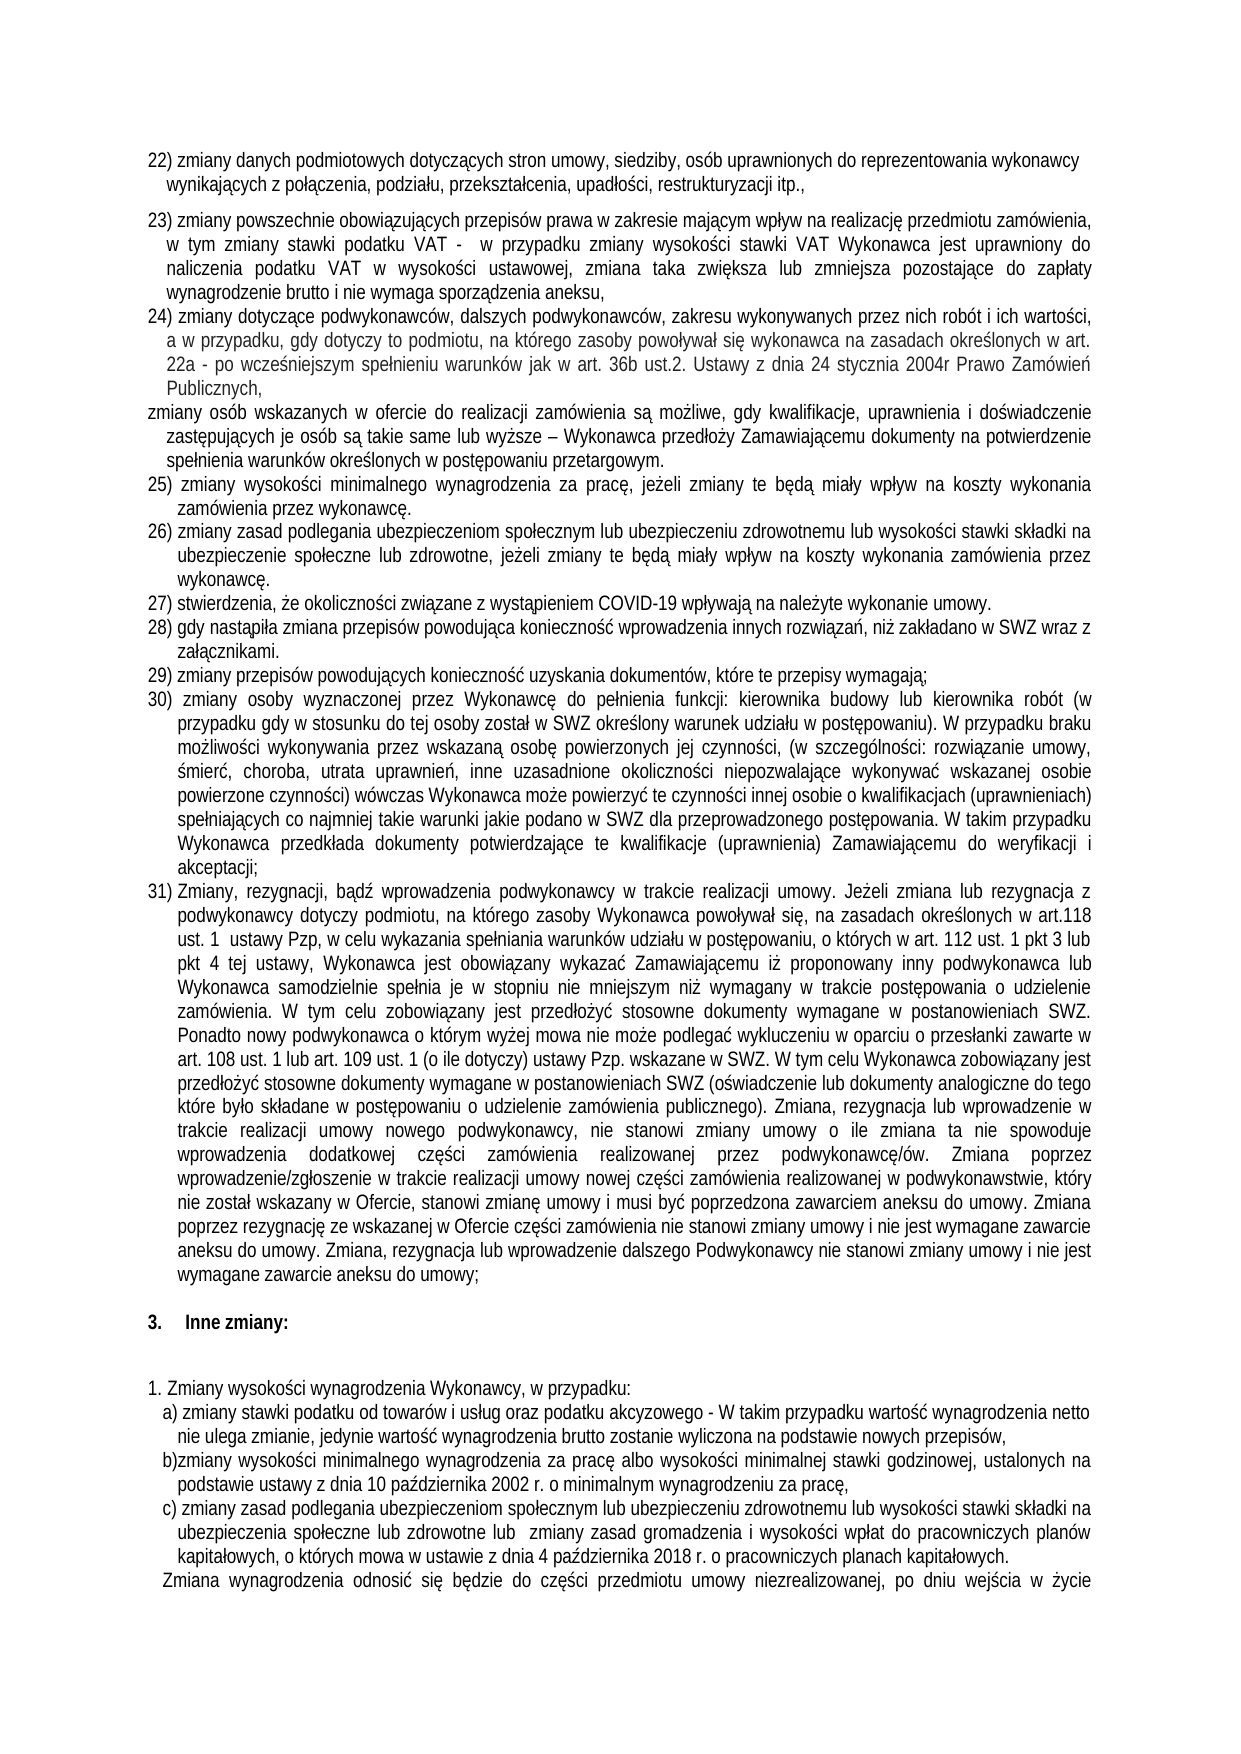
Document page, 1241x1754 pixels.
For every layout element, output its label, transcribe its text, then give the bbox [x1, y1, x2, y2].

text 22) zmiany danych podmiotowych dotyczących stron umowy, siedziby, osób uprawnionych do reprezentowania wykonawcy wynikających z połączenia, podziału, przekształcenia, upadłości, restrukturyzacji itp., [148, 148, 1093, 196]
text 27) stwierdzenia, że okoliczności związane z wystąpieniem COVID-19 wpływają na należyte wykonanie umowy. [148, 591, 1093, 615]
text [162, 1567, 1093, 1591]
text 30) zmiany osoby wyznaczonej przez Wykonawcę do pełnienia funkcji: kierownika budowy lub kierownika robót (w przypadku gdy w stosunku do tej osoby został w SWZ określony warunek udziału w postępowaniu). W przypadku braku możliwości wykonywania przez wskazaną osobę powierzonych jej czynności, (w szczególności: rozwiązanie umowy, śmierć, choroba, utrata uprawnień, inne uzasadnione okoliczności niepozwalające wykonywać wskazanej osobie powierzone czynności) wówczas Wykonawca może powierzyć te czynności innej osobie o kwalifikacjach (uprawnieniach) spełniających co najmniej takie warunki jakie podano w SWZ dla przeprowadzonego postępowania. W takim przypadku Wykonawca przedkłada dokumenty potwierdzające te kwalifikacje (uprawnienia) Zamawiającemu do weryfikacji i akceptacji; [148, 687, 1093, 879]
text 25) zmiany wysokości minimalnego wynagrodzenia za pracę, jeżeli zmiany te będą miały wpływ na koszty wykonania zamówienia przez wykonawcę. [148, 472, 1093, 519]
text 28) gdy nastąpiła zmiana przepisów powodująca konieczność wprowadzenia innych rozwiązań, niż zakładano w SWZ wraz z załącznikami. [148, 615, 1093, 663]
list Zmiany wysokości wynagrodzenia Wykonawcy, w przypadku: [148, 1376, 1093, 1400]
text zmiany osób wskazanych w ofercie do realizacji zamówienia są możliwe, gdy kwalifikacje, uprawnienia i doświadczenie zastępujących je osób są takie same lub wyższe – Wykonawca przedłoży Zamawiającemu dokumenty na potwierdzenie spełnienia warunków określonych w postępowaniu przetargowym. [148, 400, 1093, 472]
text 31) Zmiany, rezygnacji, bądź wprowadzenia podwykonawcy w trakcie realizacji umowy. Jeżeli zmiana lub rezygnacja z podwykonawcy dotyczy podmiotu, na którego zasoby Wykonawca powoływał się, na zasadach określonych w art.118 ust. 1 ustawy Pzp, w celu wykazania spełniania warunków udziału w postępowaniu, o których w art. 112 ust. 1 pkt 3 lub pkt 4 tej ustawy, Wykonawca jest obowiązany wykazać Zamawiającemu iż proponowany inny podwykonawca lub Wykonawca samodzielnie spełnia je w stopniu nie mniejszym niż wymagany w trakcie postępowania o udzielenie zamówienia. W tym celu zobowiązany jest przedłożyć stosowne dokumenty wymagane w postanowieniach SWZ. Ponadto nowy podwykonawca o którym wyżej mowa nie może podlegać wykluczeniu w oparciu o przesłanki zawarte w art. 108 ust. 1 lub art. 109 ust. 1 (o ile dotyczy) ustawy Pzp. wskazane w SWZ. W tym celu Wykonawca zobowiązany jest przedłożyć stosowne dokumenty wymagane w postanowieniach SWZ (oświadczenie lub dokumenty analogiczne do tego które było składane w postępowaniu o udzielenie zamówienia publicznego). Zmiana, rezygnacja lub wprowadzenie w trakcie realizacji umowy nowego podwykonawcy, nie stanowi zmiany umowy o ile zmiana ta nie spowoduje wprowadzenia dodatkowej części zamówienia realizowanej przez podwykonawcę/ów. Zmiana poprzez wprowadzenie/zgłoszenie w trakcie realizacji umowy nowej części zamówienia realizowanej w podwykonawstwie, który nie został wskazany w Ofercie, stanowi zmianę umowy i musi być poprzedzona zawarciem aneksu do umowy. Zmiana poprzez rezygnację ze wskazanej w Ofercie części zamówienia nie stanowi zmiany umowy i nie jest wymagane zawarcie aneksu do umowy. Zmiana, rezygnacja lub wprowadzenie dalszego Podwykonawcy nie stanowi zmiany umowy i nie jest wymagane zawarcie aneksu do umowy; [148, 879, 1093, 1286]
text a) zmiany stawki podatku od towarów i usług oraz podatku akcyzowego - W takim przypadku wartość wynagrodzenia netto nie ulega zmianie, jedynie wartość wynagrodzenia brutto zostanie wyliczona na podstawie nowych przepisów, [162, 1400, 1093, 1448]
text b)zmiany wysokości minimalnego wynagrodzenia za pracę albo wysokości minimalnej stawki godzinowej, ustalonych na podstawie ustawy z dnia 10 października 2002 r. o minimalnym wynagrodzeniu za pracę, [162, 1448, 1093, 1496]
text 24) zmiany dotyczące podwykonawców, dalszych podwykonawców, zakresu wykonywanych przez nich robót i ich wartości, a w przypadku, gdy dotyczy to podmiotu, na którego zasoby powoływał się wykonawca na zasadach określonych w art. 22a - po wcześniejszym spełnieniu warunków jak w art. 36b ust.2. Ustawy z dnia 24 stycznia 2004r Prawo Zamówień Publicznych, [148, 304, 1093, 400]
text 29) zmiany przepisów powodujących konieczność uzyskania dokumentów, które te przepisy wymagają; [148, 663, 1093, 687]
text 26) zmiany zasad podlegania ubezpieczeniom społecznym lub ubezpieczeniu zdrowotnemu lub wysokości stawki składki na ubezpieczenie społeczne lub zdrowotne, jeżeli zmiany te będą miały wpływ na koszty wykonania zamówienia przez wykonawcę. [148, 519, 1093, 591]
list Inne zmiany: [148, 1310, 1093, 1334]
text 23) zmiany powszechnie obowiązujących przepisów prawa w zakresie mającym wpływ na realizację przedmiotu zamówienia, w tym zmiany stawki podatku VAT - w przypadku zmiany wysokości stawki VAT Wykonawca jest uprawniony do naliczenia podatku VAT w wysokości ustawowej, zmiana taka zwiększa lub zmniejsza pozostające do zapłaty wynagrodzenie brutto i nie wymaga sporządzenia aneksu, [148, 208, 1093, 304]
text c) zmiany zasad podlegania ubezpieczeniom społecznym lub ubezpieczeniu zdrowotnemu lub wysokości stawki składki na ubezpieczenia społeczne lub zdrowotne lub zmiany zasad gromadzenia i wysokości wpłat do pracowniczych planów kapitałowych, o których mowa w ustawie z dnia 4 października 2018 r. o pracowniczych planach kapitałowych. [162, 1496, 1093, 1567]
